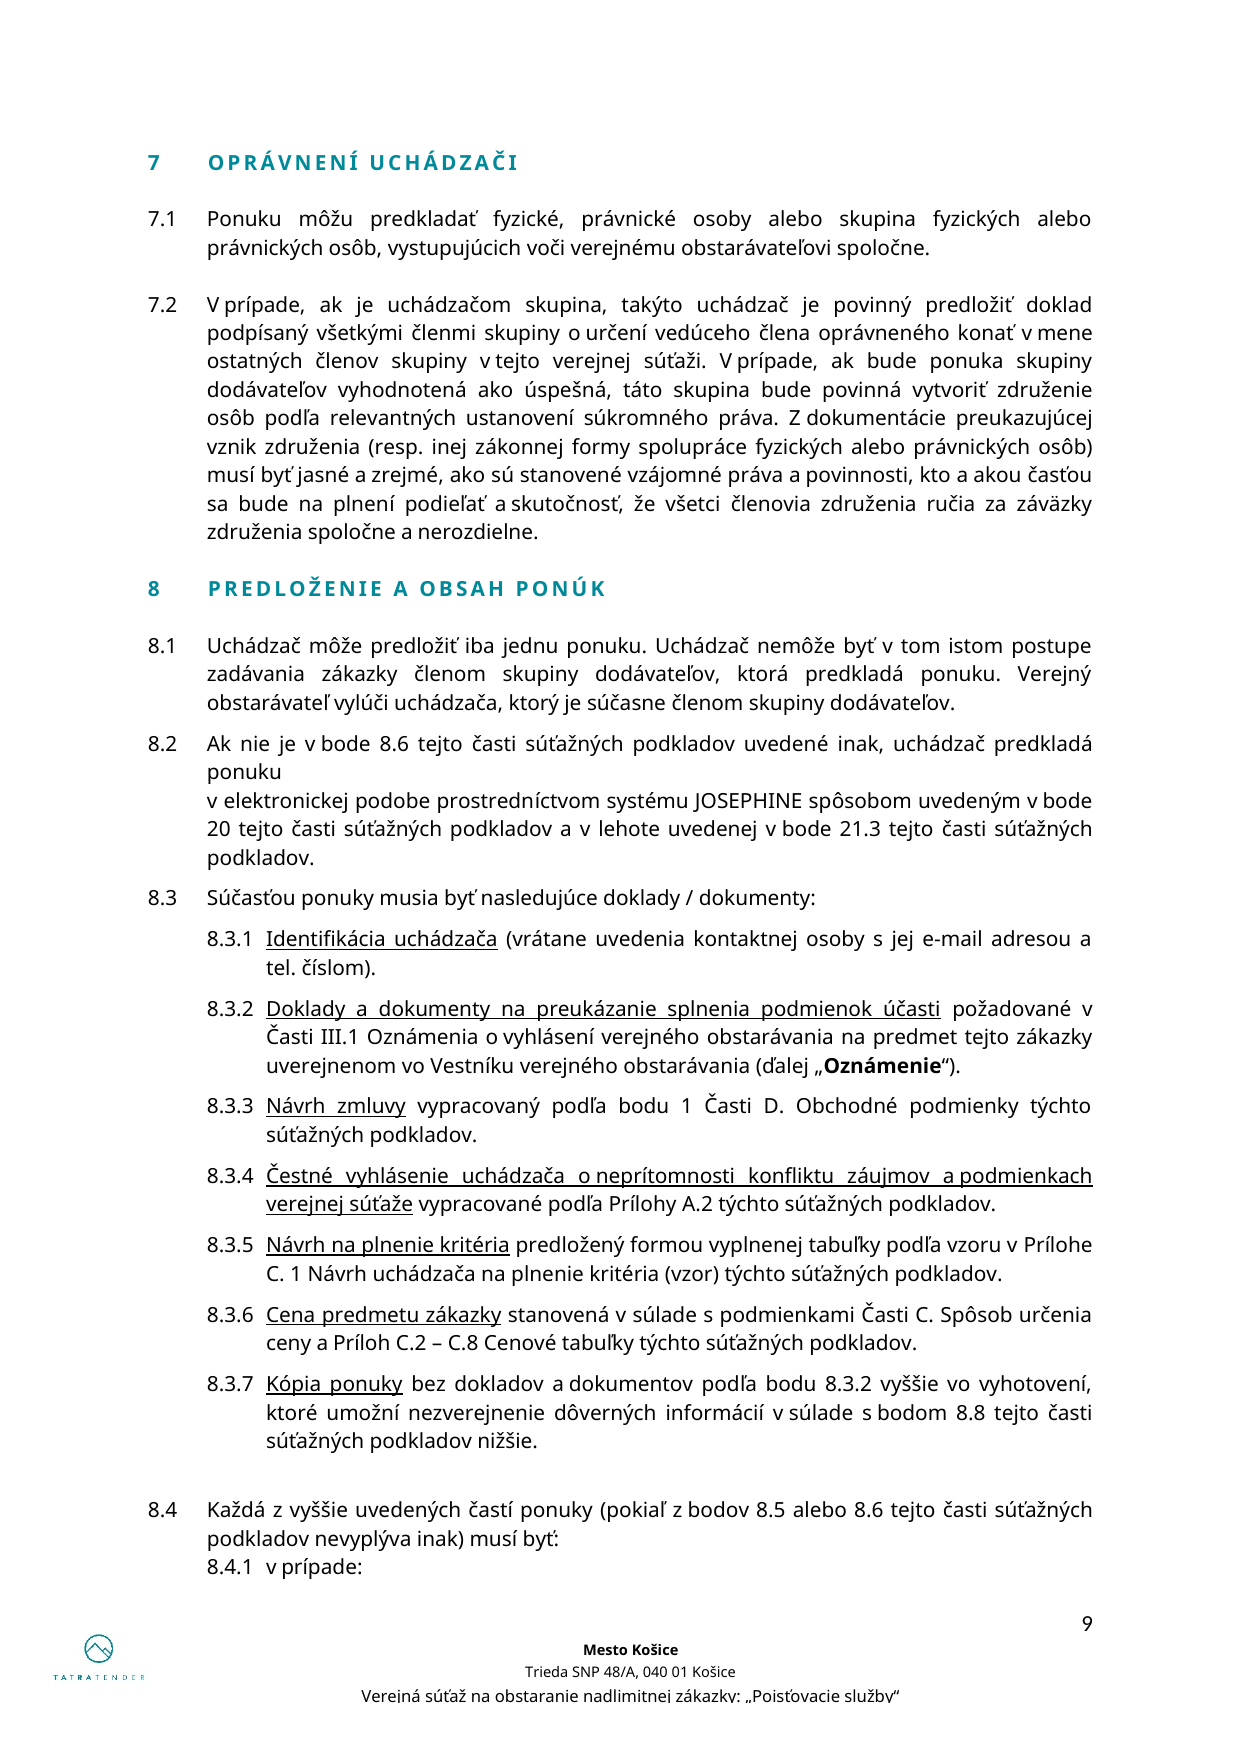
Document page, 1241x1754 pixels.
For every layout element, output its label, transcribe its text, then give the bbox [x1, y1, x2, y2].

subtitle Súčasťou ponuky musia byť nasledujúce doklady / dokumenty: [148, 883, 1093, 912]
list Návrh na plnenie kritéria predložený formou vyplnenej tabuľky podľa vzoru v Prílohe C. 1 Návrh uchádzača na plnenie kritéria (vzor) týchto súťažných podkladov. [207, 1230, 1093, 1287]
subtitle Uchádzač môže predložiť iba jednu ponuku. Uchádzač nemôže byť v tom istom postupe zadávania zákazky členom skupiny dodávateľov, ktorá predkladá ponuku. Verejný obstarávateľ vylúči uchádzača, ktorý je súčasne členom skupiny dodávateľov. [148, 631, 1093, 716]
list Identifikácia uchádzača (vrátane uvedenia kontaktnej osoby s jej e-mail adresou a tel. číslom). [207, 924, 1093, 981]
picture [32, 1610, 165, 1704]
list Návrh zmluvy vypracovaný podľa bodu 1 Časti D. Obchodné podmienky týchto súťažných podkladov. [207, 1092, 1093, 1148]
subtitle Každá z vyššie uvedených častí ponuky (pokiaľ z bodov 8.5 alebo 8.6 tejto časti súťažných podkladov nevyplýva inak) musí byť: [148, 1495, 1093, 1552]
list Cena predmetu zákazky stanovená v súlade s podmienkami Časti C. Spôsob určenia ceny a Príloh C.2 – C.8 Cenové tabuľky týchto súťažných podkladov. [207, 1300, 1093, 1357]
subtitle V prípade, ak je uchádzačom skupina, takýto uchádzač je povinný predložiť doklad podpísaný všetkými členmi skupiny o určení vedúceho člena oprávneného konať v mene ostatných členov skupiny v tejto verejnej súťaži. V prípade, ak bude ponuka skupiny dodávateľov vyhodnotená ako úspešná, táto skupina bude povinná vytvoriť združenie osôb podľa relevantných ustanovení súkromného práva. Z dokumentácie preukazujúcej vznik združenia (resp. inej zákonnej formy spolupráce fyzických alebo právnických osôb) musí byť jasné a zrejmé, ako sú stanovené vzájomné práva a povinnosti, kto a akou časťou sa bude na plnení podieľať a skutočnosť, že všetci členovia združenia ručia za záväzky združenia spoločne a nerozdielne. [148, 290, 1093, 546]
subtitle v prípade: [207, 1552, 1093, 1581]
text Predloženie a obsah ponúk [148, 574, 1093, 603]
subtitle Ak nie je v bode 8.6 tejto časti súťažných podkladov uvedené inak, uchádzač predkladá ponuku v elektronickej podobe prostredníctvom systému JOSEPHINE spôsobom uvedeným v bode 20 tejto časti súťažných podkladov a v lehote uvedenej v bode 21.3 tejto časti súťažných podkladov. [148, 729, 1093, 871]
text Oprávnení uchádzači [148, 148, 1093, 176]
list Čestné vyhlásenie uchádzača o neprítomnosti konfliktu záujmov a podmienkach verejnej súťaže vypracované podľa Prílohy A.2 týchto súťažných podkladov. [207, 1161, 1093, 1218]
list Doklady a dokumenty na preukázanie splnenia podmienok účasti požadované v Časti III.1 Oznámenia o vyhlásení verejného obstarávania na predmet tejto zákazky uverejnenom vo Vestníku verejného obstarávania (ďalej „Oznámenie“). [207, 994, 1093, 1079]
subtitle Ponuku môžu predkladať fyzické, právnické osoby alebo skupina fyzických alebo právnických osôb, vystupujúcich voči verejnému obstarávateľovi spoločne. [148, 204, 1093, 261]
list Kópia ponuky bez dokladov a dokumentov podľa bodu 8.3.2 vyššie vo vyhotovení, ktoré umožní nezverejnenie dôverných informácií v súlade s bodom 8.8 tejto časti súťažných podkladov nižšie. [207, 1369, 1093, 1454]
